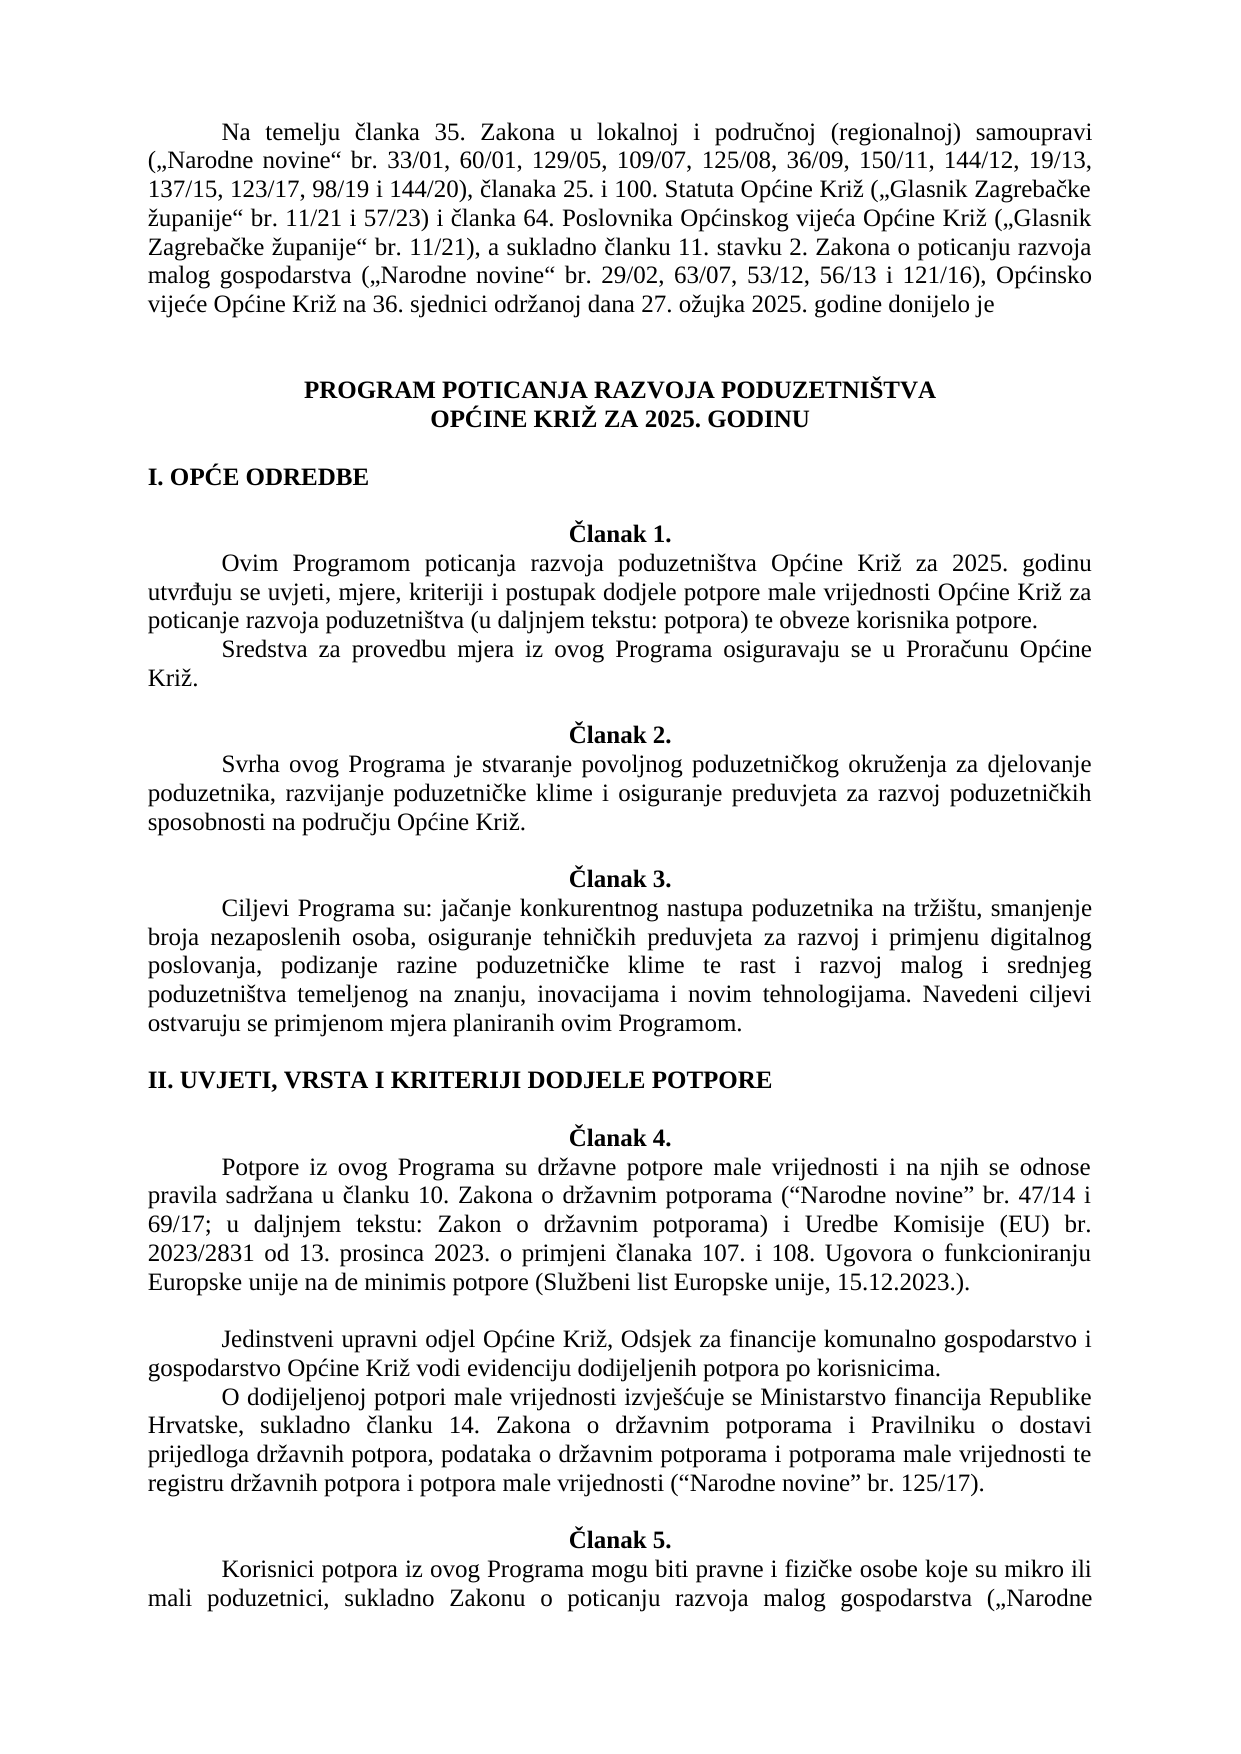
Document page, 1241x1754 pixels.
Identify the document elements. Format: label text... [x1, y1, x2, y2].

text Ciljevi Programa su: jačanje konkurentnog nastupa poduzetnika na tržištu, smanjenje broja nezaposlenih osoba, osiguranje tehničkih preduvjeta za razvoj i primjenu digitalnog poslovanja, podizanje razine poduzetničke klime te rast i razvoj malog i srednjeg poduzetništva temeljenog na znanju, inovacijama i novim tehnologijama. Navedeni ciljevi ostvaruju se primjenom mjera planiranih ovim Programom. [148, 893, 1093, 1037]
text I. OPĆE ODREDBE [148, 462, 1093, 490]
text OPĆINE KRIŽ ZA 2025. GODINU [148, 404, 1093, 433]
text O dodijeljenoj potpori male vrijednosti izvješćuje se Ministarstvo financija Republike Hrvatske, sukladno članku 14. Zakona o državnim potporama i Pravilniku o dostavi prijedloga državnih potpora, podataka o državnim potporama i potporama male vrijednosti te registru državnih potpora i potpora male vrijednosti (“Narodne novine” br. 125/17). [148, 1382, 1093, 1497]
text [148, 1554, 1093, 1612]
text Članak 4. [148, 1123, 1093, 1152]
text Na temelju članka 35. Zakona u lokalnoj i područnoj (regionalnoj) samoupravi („Narodne novine“ br. 33/01, 60/01, 129/05, 109/07, 125/08, 36/09, 150/11, 144/12, 19/13, 137/15, 123/17, 98/19 i 144/20), članaka 25. i 100. Statuta Općine Križ („Glasnik Zagrebačke županije“ br. 11/21 i 57/23) i članka 64. Poslovnika Općinskog vijeća Općine Križ („Glasnik Zagrebačke županije“ br. 11/21), a sukladno članku 11. stavku 2. Zakona o poticanju razvoja malog gospodarstva („Narodne novine“ br. 29/02, 63/07, 53/12, 56/13 i 121/16), Općinsko vijeće Općine Križ na 36. sjednici održanoj dana 27. ožujka 2025. godine donijelo je [148, 117, 1093, 318]
text Sredstva za provedbu mjera iz ovog Programa osiguravaju se u Proračunu Općine Križ. [148, 634, 1093, 692]
text Članak 5. [148, 1525, 1093, 1554]
text Članak 1. [148, 519, 1093, 548]
text Potpore iz ovog Programa su državne potpore male vrijednosti i na njih se odnose pravila sadržana u članku 10. Zakona o državnim potporama (“Narodne novine” br. 47/14 i 69/17; u daljnjem tekstu: Zakon o državnim potporama) i Uredbe Komisije (EU) br. 2023/2831 оd 13. prosinca 2023. o primjeni članaka 107. i 108. Ugovora o funkcioniranju Europske unije na de minimis potpore (Službeni list Europske unije, 15.12.2023.). [148, 1152, 1093, 1295]
text Jedinstveni upravni odjel Općine Križ, Odsjek za financije komunalno gospodarstvo i gospodarstvo Općine Križ vodi evidenciju dodijeljenih potpora po korisnicima. [148, 1324, 1093, 1382]
text Članak 3. [148, 864, 1093, 893]
text Članak 2. [148, 720, 1093, 749]
text II. UVJETI, VRSTA I KRITERIJI DODJELE POTPORE [148, 1065, 1093, 1094]
text Ovim Programom poticanja razvoja poduzetništva Općine Križ za 2025. godinu utvrđuju se uvjeti, mjere, kriteriji i postupak dodjele potpore male vrijednosti Općine Križ za poticanje razvoja poduzetništva (u daljnjem tekstu: potpora) te obveze korisnika potpore. [148, 548, 1093, 634]
text Svrha ovog Programa je stvaranje povoljnog poduzetničkog okruženja za djelovanje poduzetnika, razvijanje poduzetničke klime i osiguranje preduvjeta za razvoj poduzetničkih sposobnosti na području Općine Križ. [148, 749, 1093, 835]
text PROGRAM POTICANJA RAZVOJA PODUZETNIŠTVA [148, 375, 1093, 404]
